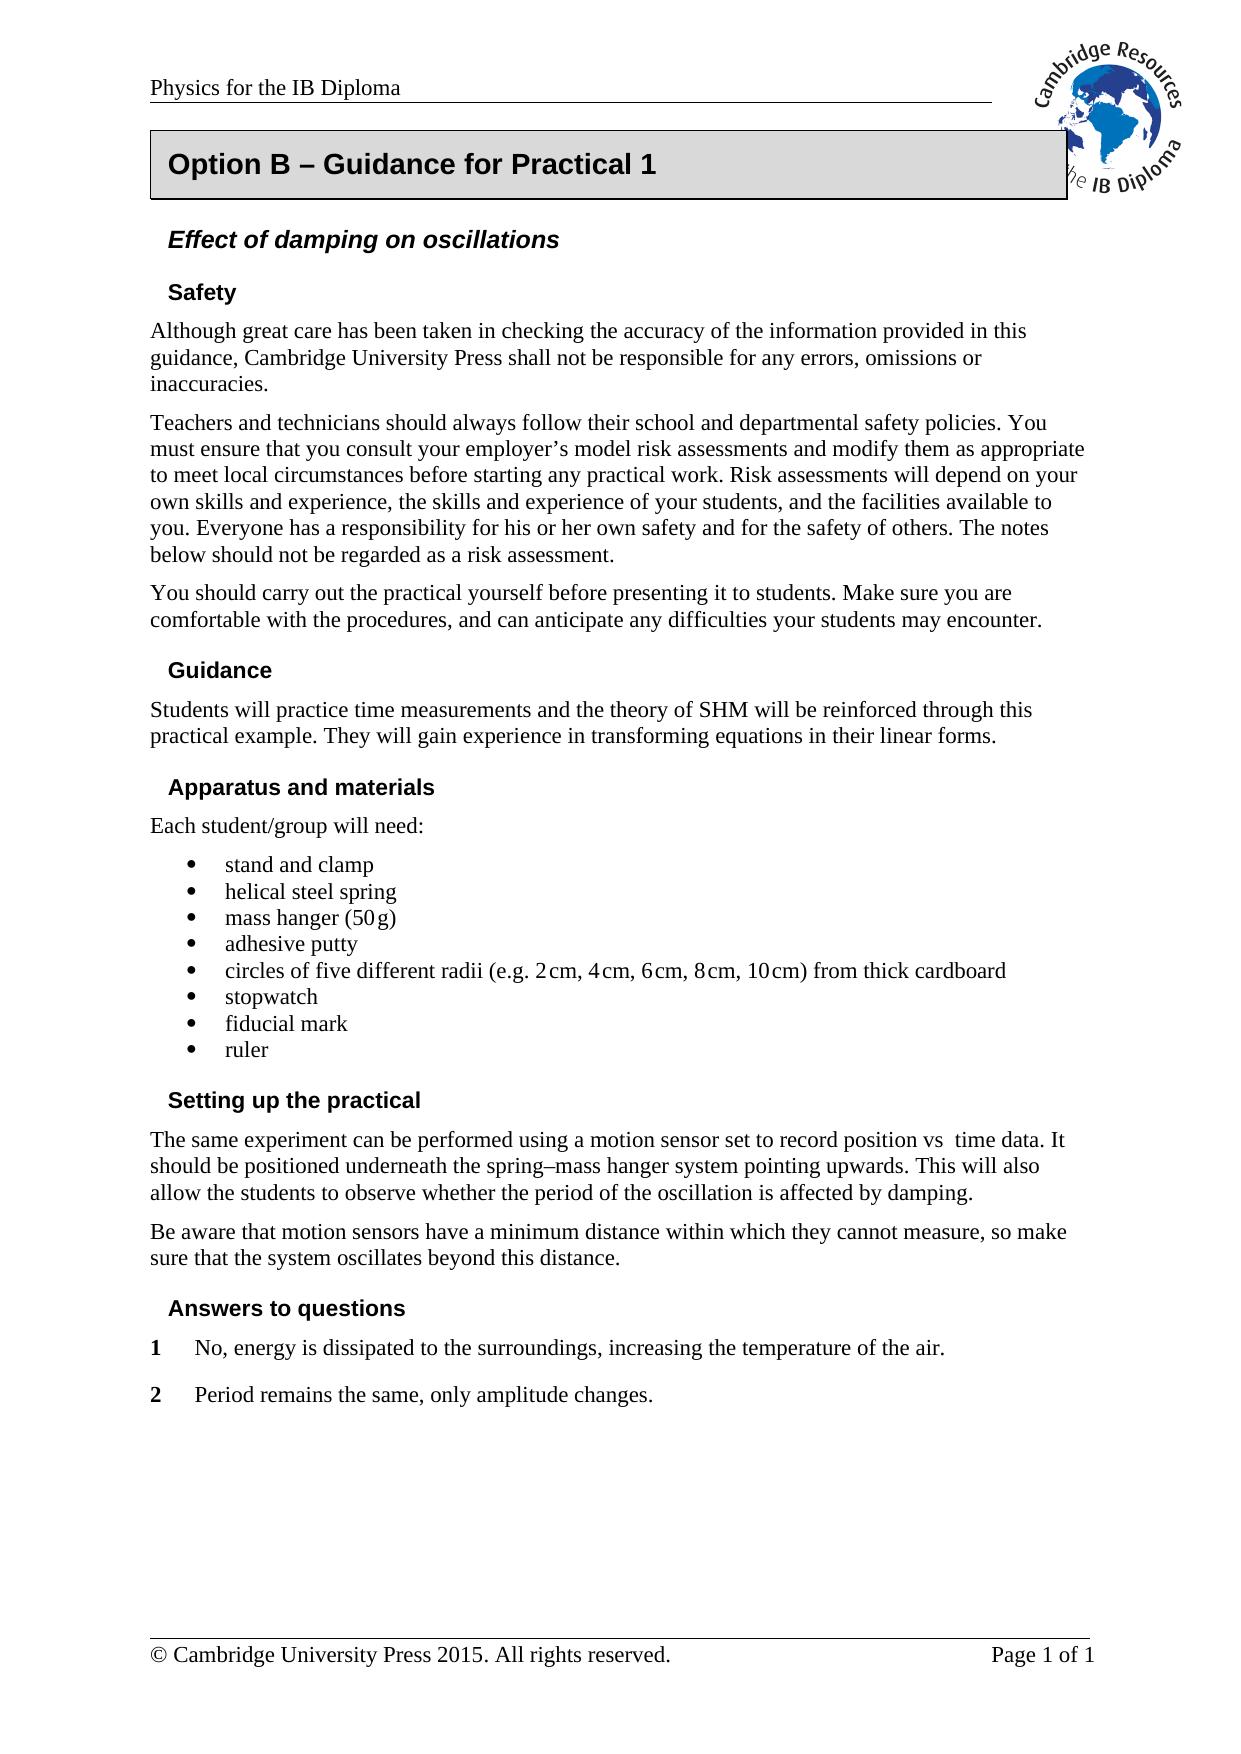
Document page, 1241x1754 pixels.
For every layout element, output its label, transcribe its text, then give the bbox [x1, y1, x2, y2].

list circles of five different radii (e.g. 2 cm, 4 cm, 6 cm, 8 cm, 10 cm) from thick cardboard [187, 957, 1090, 983]
text Although great care has been taken in checking the accuracy of the information provided in this guidance, Cambridge University Press shall not be responsible for any errors, omissions or inaccuracies. [150, 317, 1090, 396]
subtitle Guidance [168, 657, 1049, 683]
list Period remains the same, only amplitude changes. [150, 1381, 1090, 1408]
picture [1034, 41, 1182, 194]
list stand and clamp [187, 851, 1090, 878]
list adhesive putty [187, 931, 1090, 957]
text Teachers and technicians should always follow their school and departmental safety policies. You must ensure that you consult your employer’s model risk assessments and modify them as appropriate to meet local circumstances before starting any practical work. Risk assessments will depend on your own skills and experience, the skills and experience of your students, and the facilities available to you. Everyone has a responsibility for his or her own safety and for the safety of others. The notes below should not be regarded as a risk assessment. [150, 409, 1090, 567]
list fiducial mark [187, 1009, 1090, 1036]
subtitle Apparatus and materials [168, 774, 1049, 800]
subtitle Option B – Guidance for Practical 1 [151, 131, 1066, 198]
text You should carry out the practical yourself before presenting it to students. Make sure you are comfortable with the procedures, and can anticipate any difficulties your students may encounter. [150, 579, 1090, 632]
subtitle Answers to questions [168, 1295, 1049, 1322]
subtitle Effect of damping on oscillations [168, 225, 1049, 253]
text The same experiment can be performed using a motion sensor set to record position vs time data. It should be positioned underneath the spring–mass hanger system pointing upwards. This will also allow the students to observe whether the period of the oscillation is affected by damping. [150, 1126, 1090, 1205]
text Each student/group will need: [150, 813, 1090, 839]
list stopwatch [187, 983, 1090, 1009]
text Be aware that motion sensors have a minimum distance within which they cannot measure, so make sure that the system oscillates beyond this distance. [150, 1218, 1090, 1270]
subtitle Setting up the practical [168, 1087, 1049, 1114]
text Students will practice time measurements and the theory of SHM will be reinforced through this practical example. They will gain experience in transforming equations in their linear forms. [150, 696, 1090, 749]
list mass hanger (50 g) [187, 904, 1090, 931]
list ruler [187, 1036, 1090, 1062]
subtitle Safety [168, 278, 1049, 305]
list helical steel spring [187, 878, 1090, 904]
list No, energy is dissipated to the surroundings, increasing the temperature of the air. [150, 1334, 1090, 1361]
